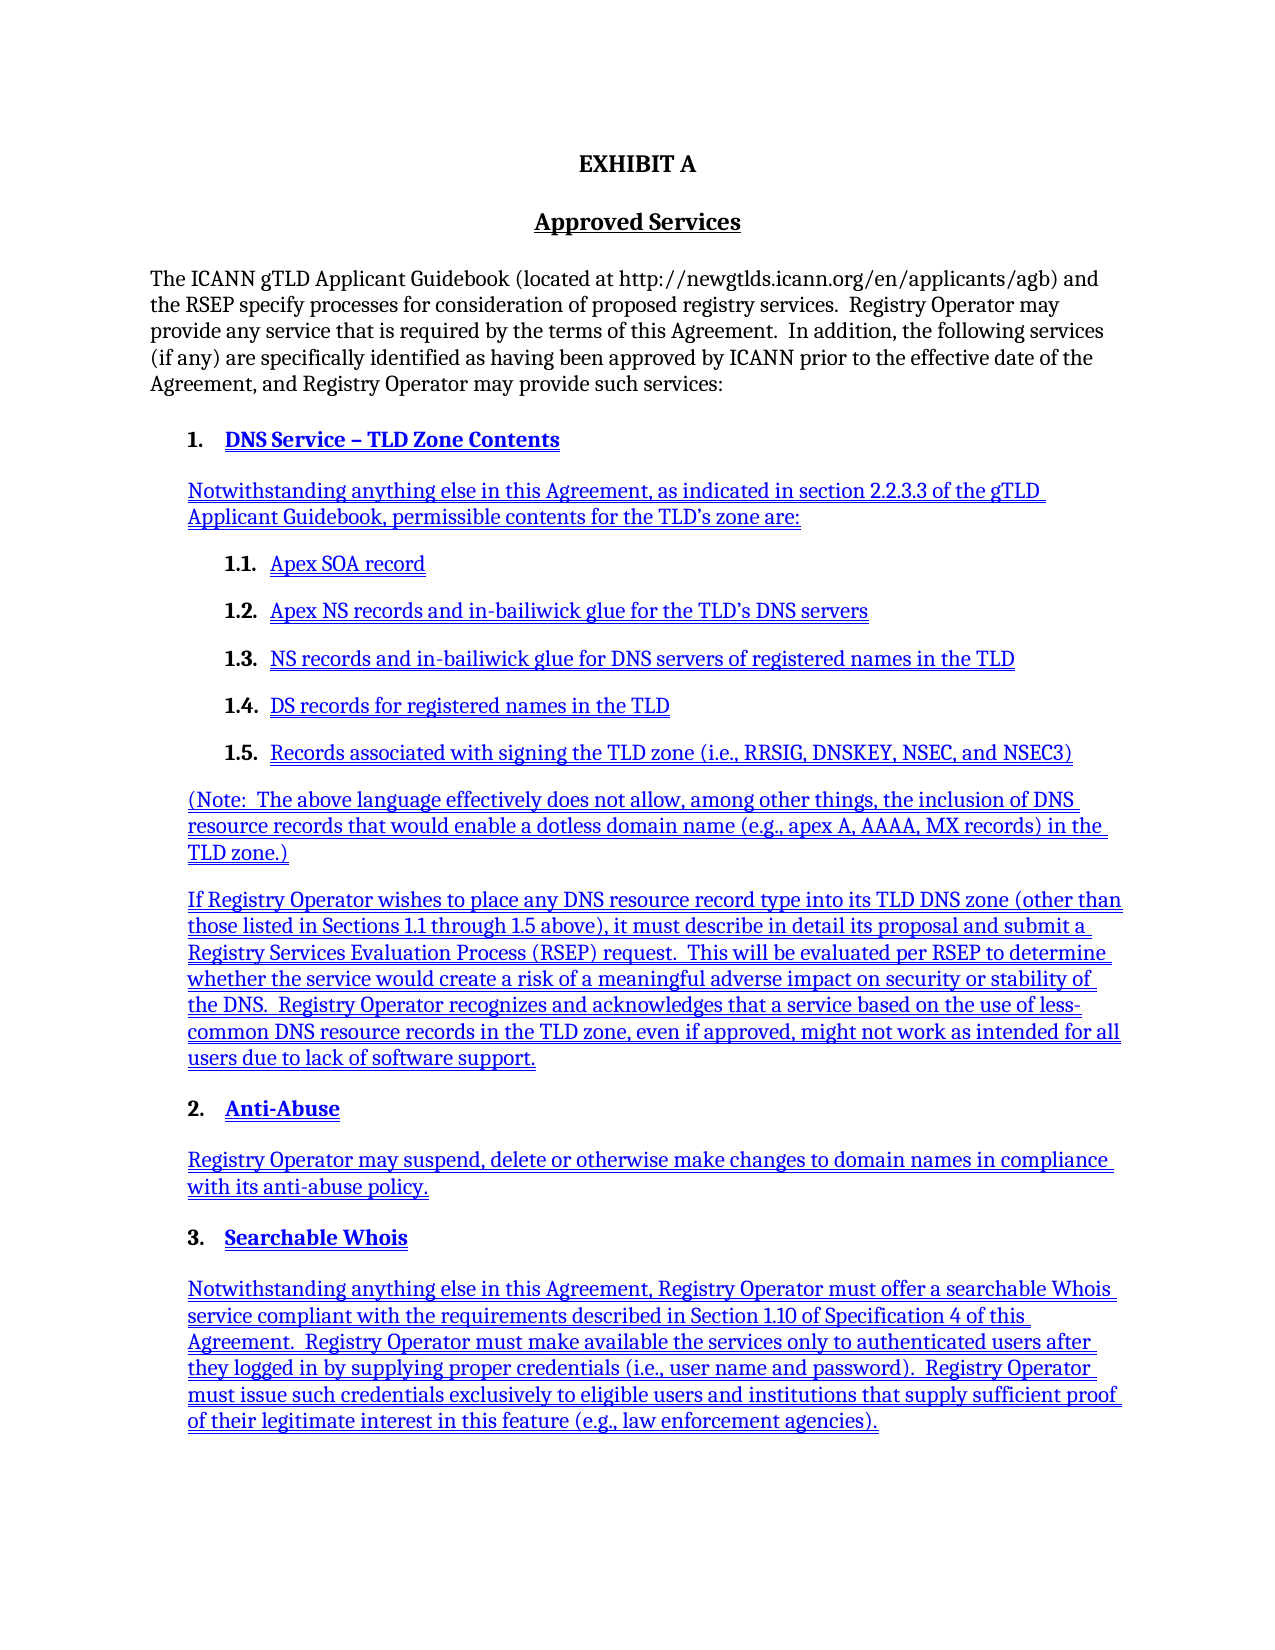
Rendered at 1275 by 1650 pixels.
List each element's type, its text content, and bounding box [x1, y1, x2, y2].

list Records associated with signing the TLD zone (i.e., RRSIG, DNSKEY, NSEC, and NSEC3) [225, 740, 1125, 766]
list Anti-Abuse [187, 1096, 1125, 1123]
text The ICANN gTLD Applicant Guidebook (located at http://newgtlds.icann.org/en/applicants/agb) and the RSEP specify processes for consideration of proposed registry services. Registry Operator may provide any service that is required by the terms of this Agreement. In addition, the following services (if any) are specifically identified as having been approved by ICANN prior to the effective date of the Agreement, and Registry Operator may provide such services: [150, 265, 1125, 397]
list NS records and in-bailiwick glue for DNS servers of registered names in the TLD [225, 645, 1125, 672]
list DNS Service – TLD Zone Contents [187, 426, 1125, 453]
text Notwithstanding anything else in this Agreement, Registry Operator must offer a searchable Whois service compliant with the requirements described in Section 1.10 of Specification 4 of this Agreement. Registry Operator must make available the services only to authenticated users after they logged in by supplying proper credentials (i.e., user name and password). Registry Operator must issue such credentials exclusively to eligible users and institutions that supply sufficient proof of their legitimate interest in this feature (e.g., law enforcement agencies). [187, 1276, 1125, 1434]
text If Registry Operator wishes to place any DNS resource record type into its TLD DNS zone (other than those listed in Sections 1.1 through 1.5 above), it must describe in detail its proposal and submit a Registry Services Evaluation Process (RSEP) request. This will be evaluated per RSEP to determine whether the service would create a risk of a meaningful adverse impact on security or stability of the DNS. Registry Operator recognizes and acknowledges that a service based on the use of less-common DNS resource records in the TLD zone, even if approved, might not work as intended for all users due to lack of software support. [187, 887, 1125, 1071]
list Apex NS records and in-bailiwick glue for the TLD’s DNS servers [225, 598, 1125, 624]
text (Note: The above language effectively does not allow, among other things, the inclusion of DNS resource records that would enable a dotless domain name (e.g., apex A, AAAA, MX records) in the TLD zone.) [187, 787, 1125, 866]
text EXHIBIT A Approved Services [150, 150, 1125, 236]
list Searchable Whois [187, 1225, 1125, 1251]
text Registry Operator may suspend, delete or otherwise make changes to domain names in compliance with its anti-abuse policy. [187, 1147, 1125, 1200]
text Notwithstanding anything else in this Agreement, as indicated in section 2.2.3.3 of the gTLD Applicant Guidebook, permissible contents for the TLD’s zone are: [187, 477, 1125, 530]
list Apex SOA record [225, 551, 1125, 577]
list DS records for registered names in the TLD [225, 692, 1125, 719]
